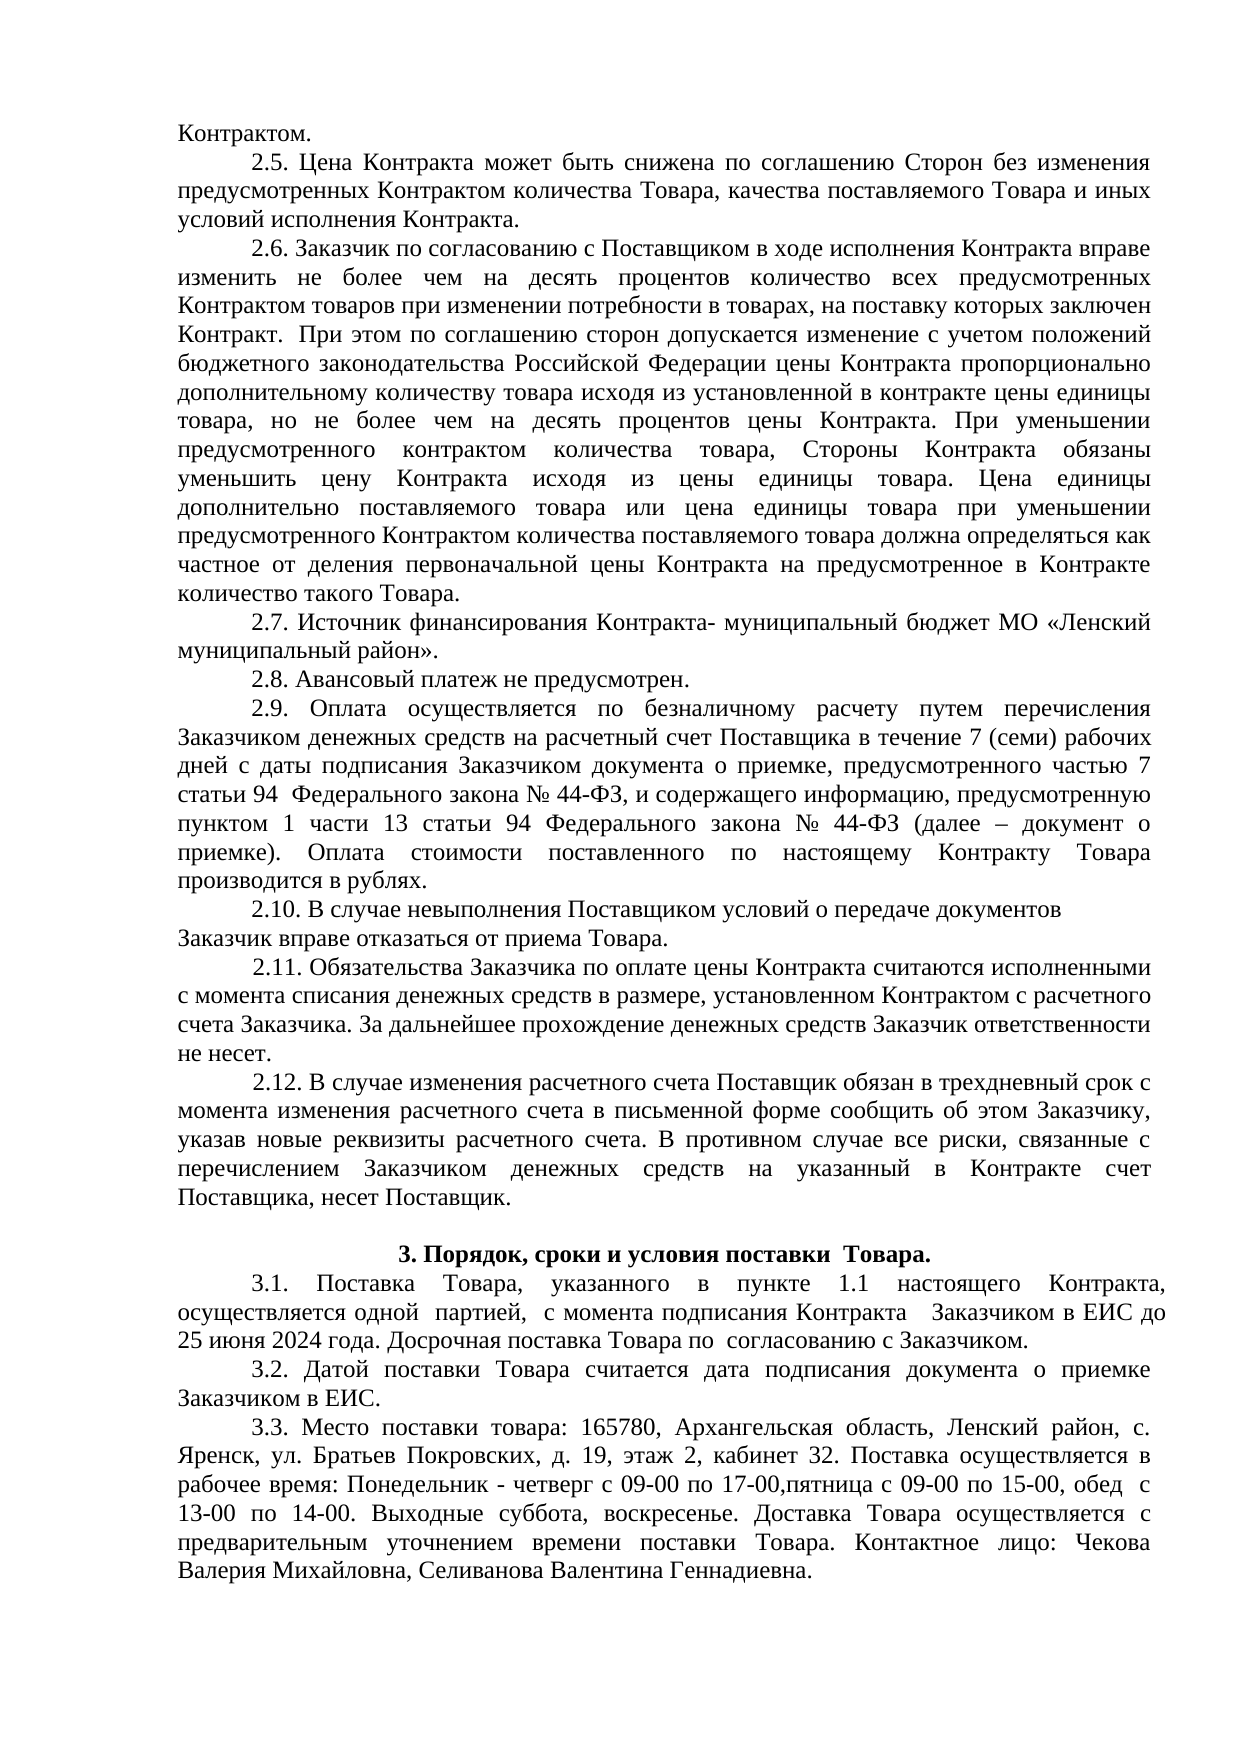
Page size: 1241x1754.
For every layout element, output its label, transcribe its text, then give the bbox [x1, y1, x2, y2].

text 2.10. В случае невыполнения Поставщиком условий о передаче документов [177, 894, 1152, 923]
text 2.6. Заказчик по согласованию с Поставщиком в ходе исполнения Контракта вправе изменить не более чем на десять процентов количество всех предусмотренных Контрактом товаров при изменении потребности в товарах, на поставку которых заключен Контракт. При этом по соглашению сторон допускается изменение с учетом положений бюджетного законодательства Российской Федерации цены Контракта пропорционально дополнительному количеству товара исходя из установленной в контракте цены единицы товара, но не более чем на десять процентов цены Контракта. При уменьшении предусмотренного контрактом количества товара, Стороны Контракта обязаны уменьшить цену Контракта исходя из цены единицы товара. Цена единицы дополнительно поставляемого товара или цена единицы товара при уменьшении предусмотренного Контрактом количества поставляемого товара должна определяться как частное от деления первоначальной цены Контракта на предусмотренное в Контракте количество такого Товара. [177, 233, 1152, 607]
text 3.2. Датой поставки Товара считается дата подписания документа о приемке Заказчиком в ЕИС. [177, 1354, 1152, 1412]
text Заказчик вправе отказаться от приема Товара. [177, 923, 1152, 952]
text 2.9. Оплата осуществляется по безналичному расчету путем перечисления Заказчиком денежных средств на расчетный счет Поставщика в течение 7 (семи) рабочих дней с даты подписания Заказчиком документа о приемке, предусмотренного частью 7 статьи 94 Федерального закона № 44-ФЗ, и содержащего информацию, предусмотренную пунктом 1 части 13 статьи 94 Федерального закона № 44-ФЗ (далее – документ о приемке). Оплата стоимости поставленного по настоящему Контракту Товара производится в рублях. [177, 693, 1152, 894]
text 3. Порядок, сроки и условия поставки Товара. [177, 1239, 1152, 1268]
text 2.5. Цена Контракта может быть снижена по соглашению Сторон без изменения предусмотренных Контрактом количества Товара, качества поставляемого Товара и иных условий исполнения Контракта. [177, 147, 1152, 233]
text 2.11. Обязательства Заказчика по оплате цены Контракта считаются исполненными с момента списания денежных средств в размере, установленном Контрактом с расчетного счета Заказчика. За дальнейшее прохождение денежных средств Заказчик ответственности не несет. [177, 952, 1152, 1067]
text 2.12. В случае изменения расчетного счета Поставщик обязан в трехдневный срок с момента изменения расчетного счета в письменной форме сообщить об этом Заказчику, указав новые реквизиты расчетного счета. В противном случае все риски, связанные с перечислением Заказчиком денежных средств на указанный в Контракте счет Поставщика, несет Поставщик. [177, 1067, 1152, 1211]
text 3.1. Поставка Товара, указанного в пункте 1.1 настоящего Контракта, осуществляется одной партией, с момента подписания Контракта Заказчиком в ЕИС до 25 июня 2024 года. Досрочная поставка Товара по согласованию с Заказчиком. [177, 1268, 1167, 1354]
text 2.7. Источник финансирования Контракта- муниципальный бюджет МО «Ленский муниципальный район». [177, 607, 1152, 664]
text 3.3. Место поставки товара: 165780, Архангельская область, Ленский район, с. Яренск, ул. Братьев Покровских, д. 19, этаж 2, кабинет 32. Поставка осуществляется в рабочее время: Понедельник - четверг с 09-00 по 17-00,пятница с 09-00 по 15-00, обед с 13-00 по 14-00. Выходные суббота, воскресенье. Доставка Товара осуществляется с предварительным уточнением времени поставки Товара. Контактное лицо: Чекова Валерия Михайловна, Селиванова Валентина Геннадиевна. [177, 1412, 1152, 1584]
text 2.8. Авансовый платеж не предусмотрен. [177, 664, 1152, 693]
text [177, 118, 1152, 147]
